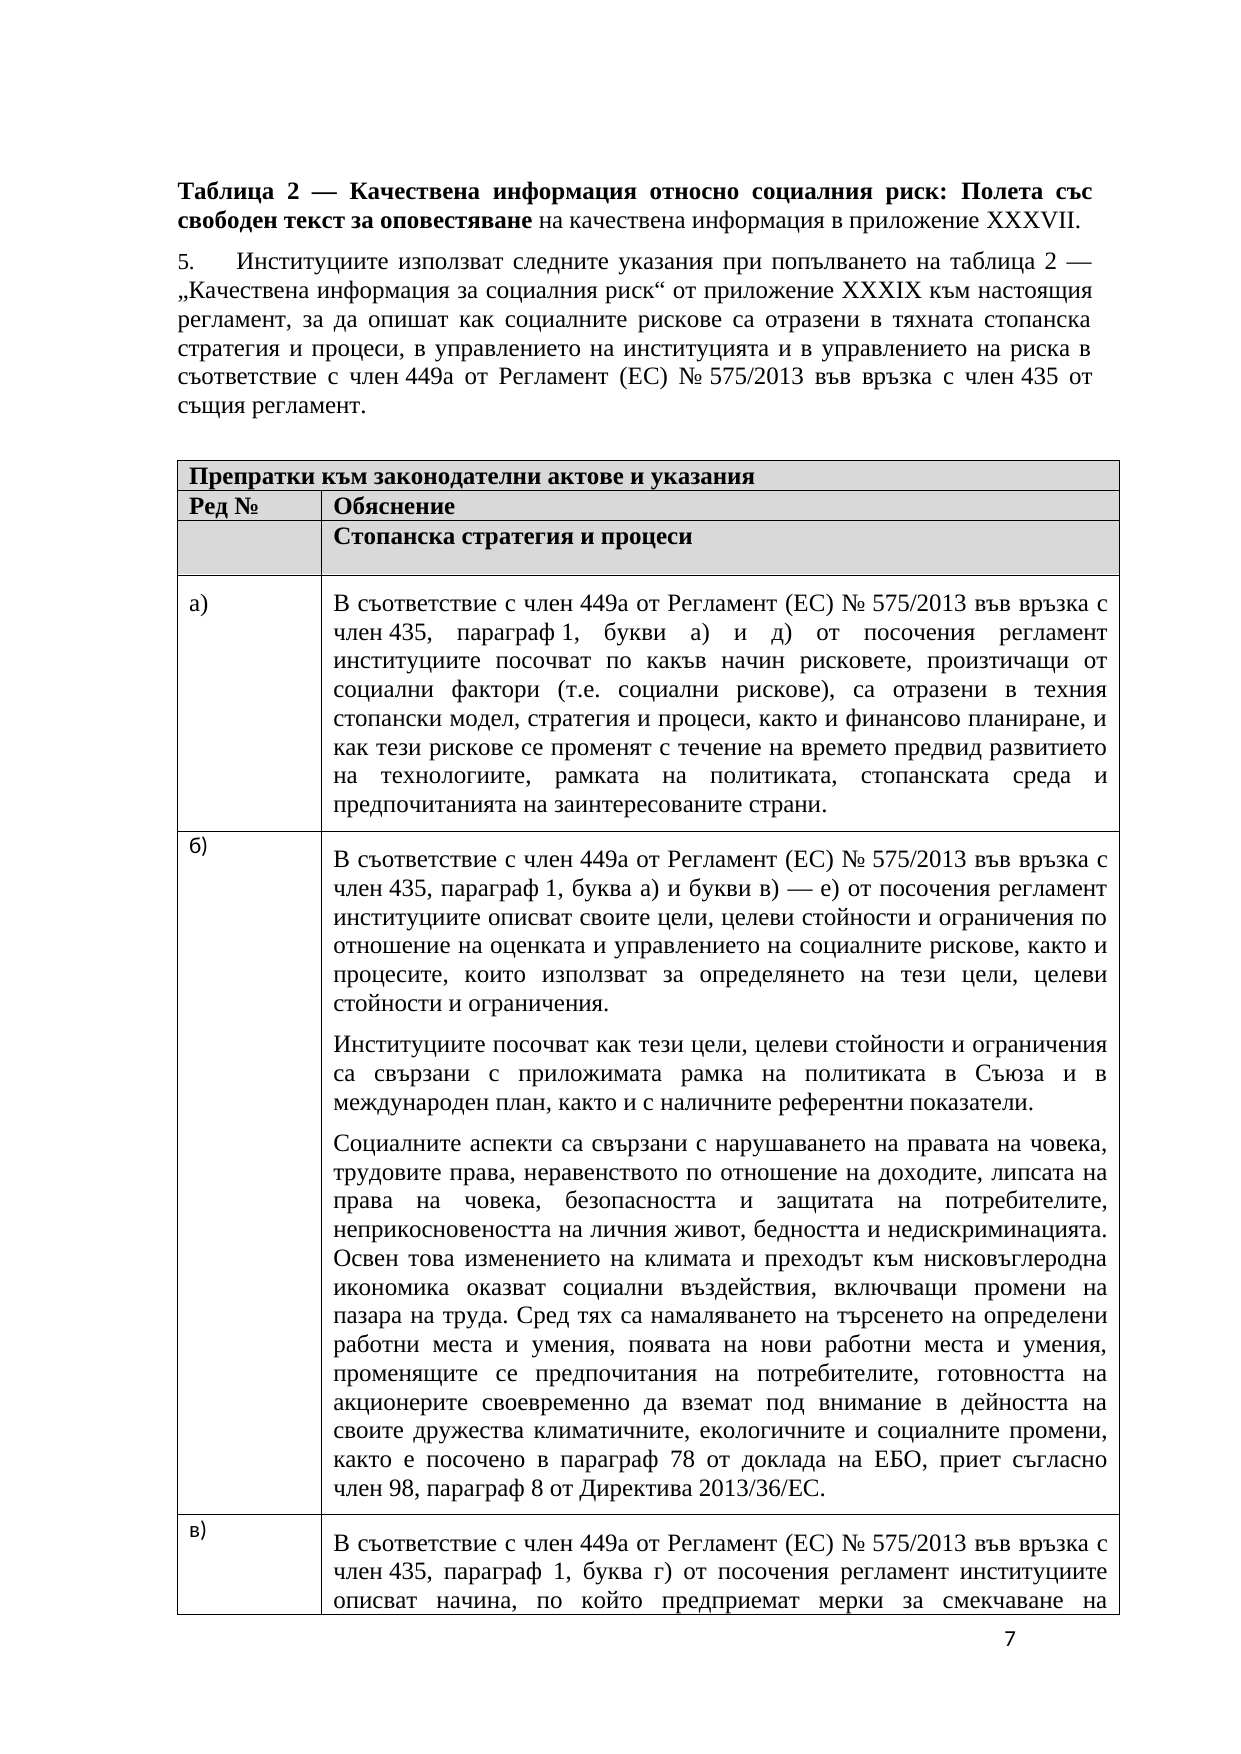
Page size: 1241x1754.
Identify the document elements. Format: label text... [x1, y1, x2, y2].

table_cell В съответствие с член 449а от Регламент (ЕС) № 575/2013 във връзка с член 435, параграф 1, букви а) и д) от посочения регламент институциите посочват по какъв начин рисковете, произтичащи от социални фактори (т.е. социални рискове), са отразени в техния стопански модел, стратегия и процеси, както и финансово планиране, и как тези рискове се променят с течение на времето предвид развитието на технологиите, рамката на политиката, стопанската среда и предпочитанията на заинтересованите страни. [322, 576, 1119, 831]
table_cell Стопанска стратегия и процеси [322, 521, 1119, 574]
table_cell б) [178, 832, 321, 1514]
table_cell [178, 521, 321, 574]
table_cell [322, 1515, 1119, 1614]
table_header Препратки към законодателни актове и указания [178, 461, 1119, 490]
table_cell в) [178, 1515, 321, 1614]
table_cell Обяснение [322, 491, 1119, 520]
table_cell В съответствие с член 449а от Регламент (ЕС) № 575/2013 във връзка с член 435, параграф 1, буква а) и букви в) — е) от посочения регламент институциите описват своите цели, целеви стойности и ограничения по отношение на оценката и управлението на социалните рискове, както и процесите, които използват за определянето на тези цели, целеви стойности и ограничения. Институциите посочват как тези цели, целеви стойности и ограничения са свързани с приложимата рамка на политиката в Съюза и в международен план, както и с наличните референтни показатели. Социалните аспекти са свързани с нарушаването на правата на човека, трудовите права, неравенството по отношение на доходите, липсата на права на човека, безопасността и защитата на потребителите, неприкосновеността на личния живот, бедността и недискриминацията. Освен това изменението на климата и преходът към нисковъглеродна икономика оказват социални въздействия, включващи промени на пазара на труда. Сред тях са намаляването на търсенето на определени работни места и умения, появата на нови работни места и умения, променящите се предпочитания на потребителите, готовността на акционерите своевременно да вземат под внимание в дейността на своите дружества климатичните, екологичните и социалните промени, както е посочено в параграф 78 от доклада на ЕБО, приет съгласно член 98, параграф 8 от Директива 2013/36/ЕС. [322, 832, 1119, 1514]
text Таблица 2 — Качествена информация относно социалния риск: Полета със свободен текст за оповестяване на качествена информация в приложение XXXVII. [177, 176, 1092, 234]
list Институциите използват следните указания при попълването на таблица 2 — „Качествена информация за социалния риск“ от приложение XXXIX към настоящия регламент, за да опишат как социалните рискове са отразени в тяхната стопанска стратегия и процеси, в управлението на институцията и в управлението на риска в съответствие с член 449а от Регламент (ЕС) № 575/2013 във връзка с член 435 от същия регламент. [177, 246, 1092, 419]
table_cell а) [178, 576, 321, 831]
table_cell Ред № [178, 491, 321, 520]
